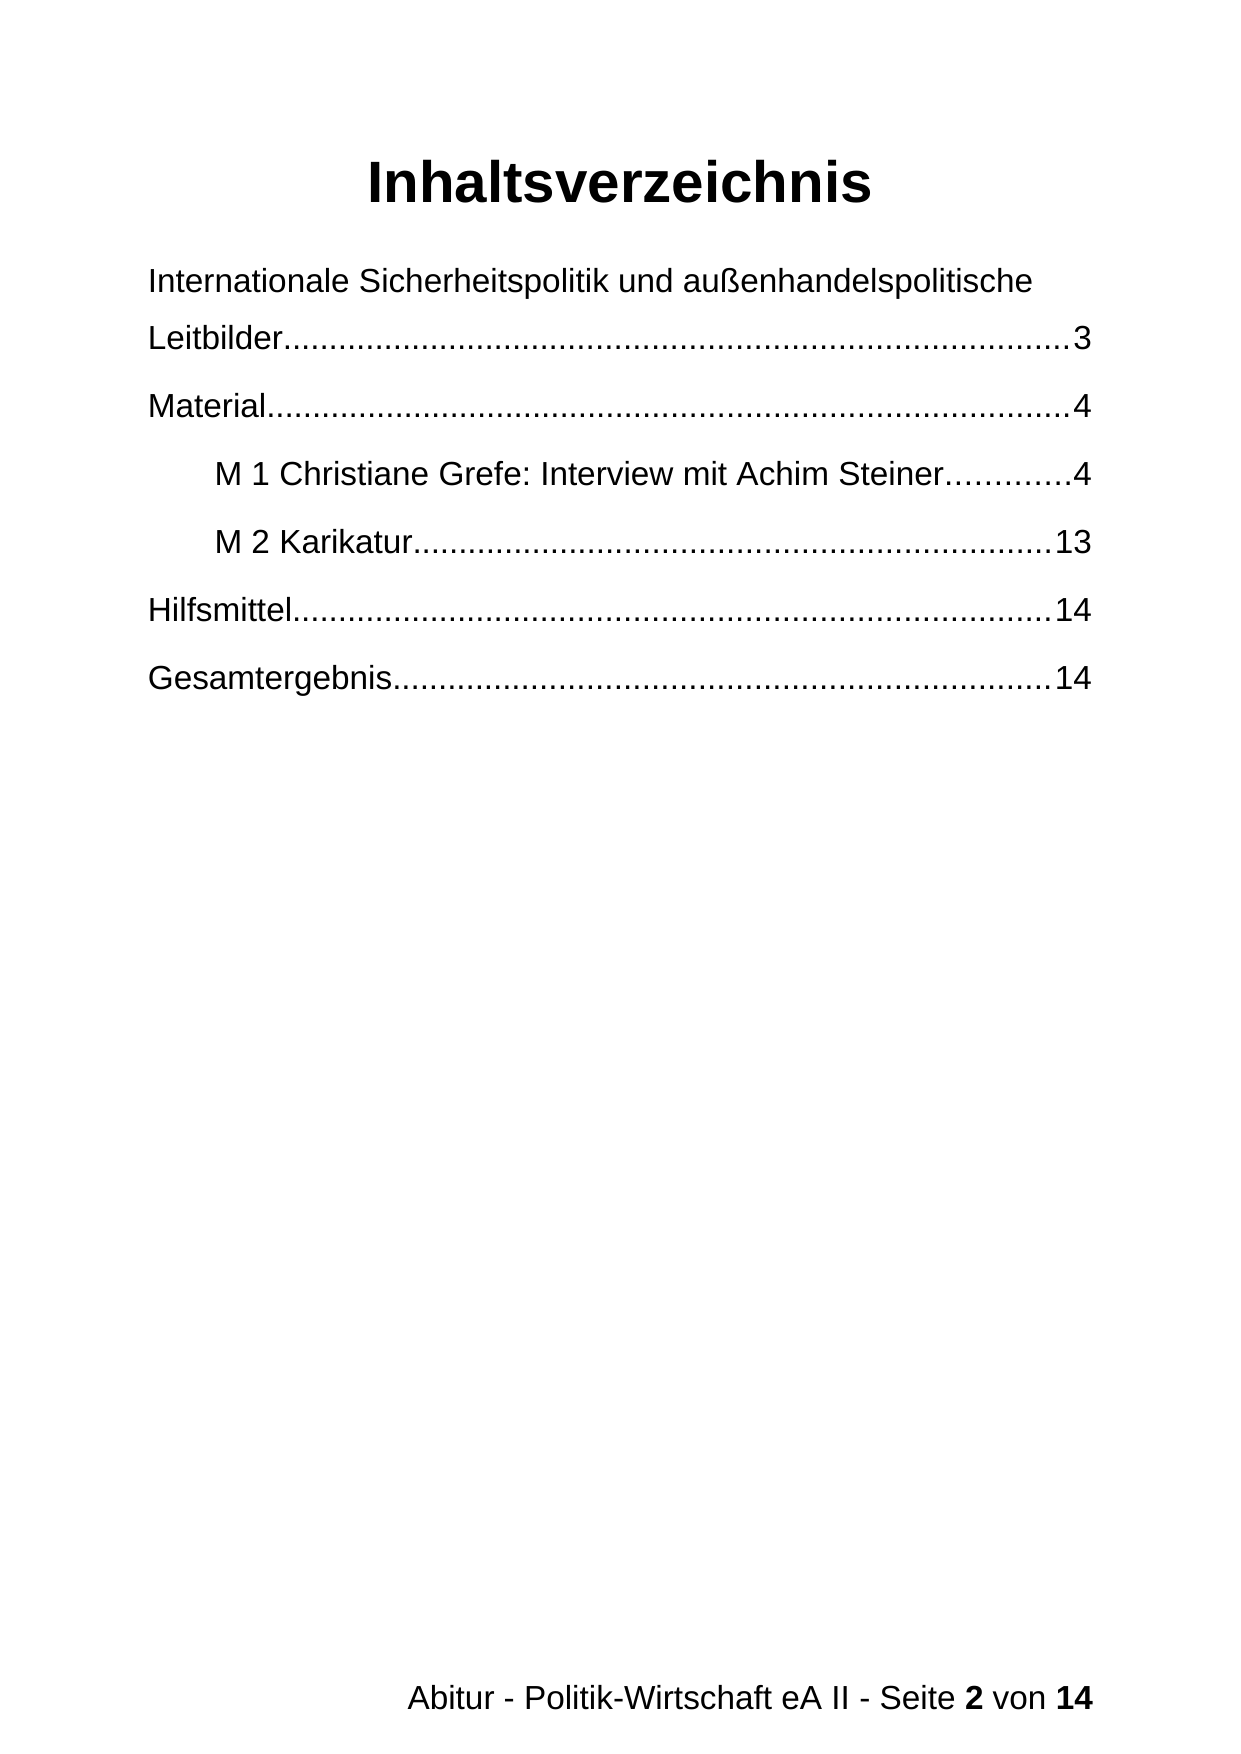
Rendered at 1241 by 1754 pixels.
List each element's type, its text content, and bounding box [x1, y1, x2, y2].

text M 2 Karikatur 13 [214, 522, 1093, 561]
text Hilfsmittel 14 [148, 590, 1093, 629]
text M 1 Christiane Grefe: Interview mit Achim Steiner 4 [214, 454, 1093, 493]
text Material 4 [148, 386, 1093, 425]
text Internationale Sicherheitspolitik und außenhandelspolitische Leitbilder 3 [148, 261, 1093, 357]
text Gesamtergebnis 14 [148, 658, 1093, 697]
